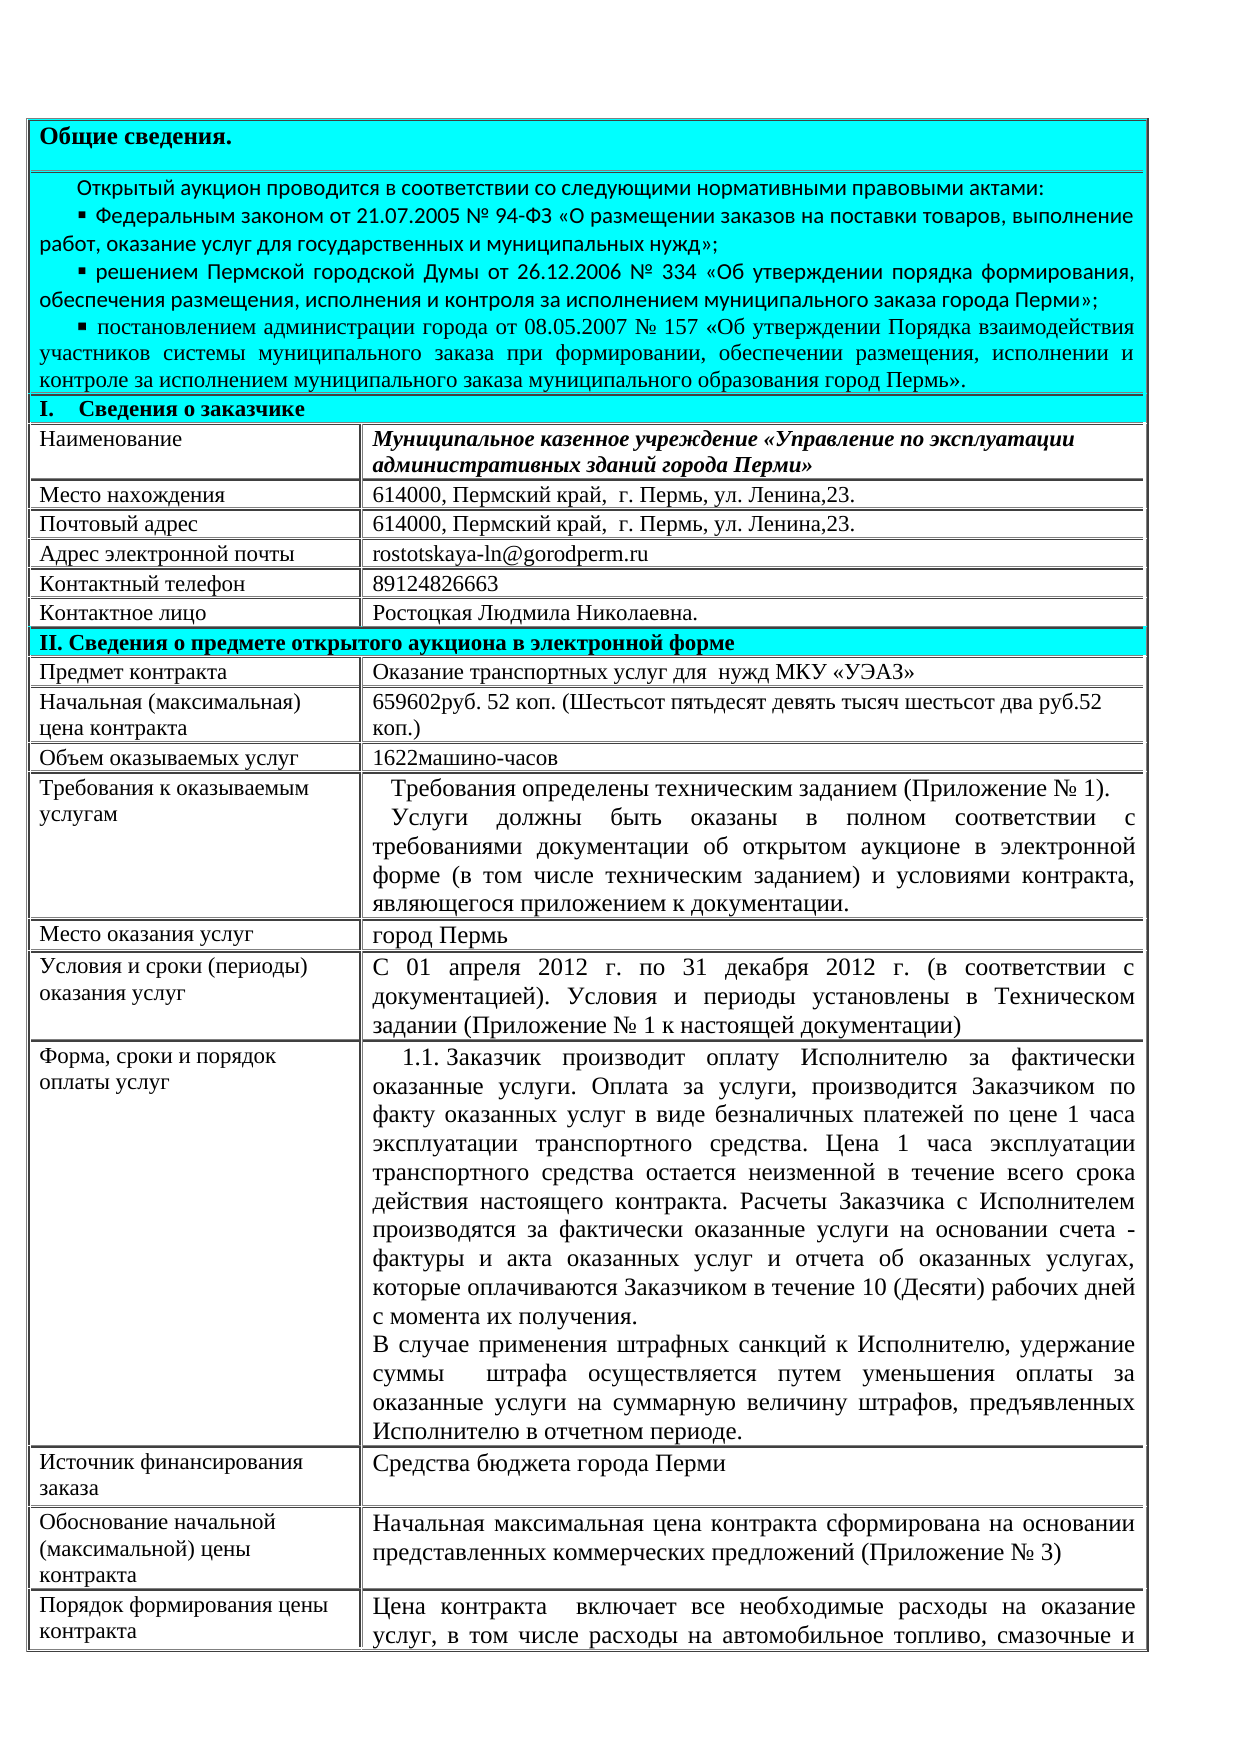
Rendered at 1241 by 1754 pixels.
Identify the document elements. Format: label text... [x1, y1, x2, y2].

table_cell Начальная (максимальная) цена контракта [30, 685, 359, 741]
table_cell Муниципальное казенное учреждение «Управление по эксплуатации административных зданий города Перми» [363, 422, 1146, 478]
table_cell II. Сведения о предмете открытого аукциона в электронной форме [28, 626, 1147, 655]
table_cell Оказание транспортных услуг для нужд МКУ «УЭАЗ» [363, 655, 1146, 685]
table_cell Заказчик производит оплату Исполнителю за фактически оказанные услуги. Оплата за услуги, производится Заказчиком по факту оказанных услуг в виде безналичных платежей по цене 1 часа эксплуатации транспортного средства. Цена 1 часа эксплуатации транспортного средства остается неизменной в течение всего срока действия настоящего контракта. Расчеты Заказчика с Исполнителем производятся за фактически оказанные услуги на основании счета - фактуры и акта оказанных услуг и отчета об оказанных услугах, которые оплачиваются Заказчиком в течение 10 (Десяти) рабочих дней с момента их получения. В случае применения штрафных санкций к Исполнителю, удержание суммы штрафа осуществляется путем уменьшения оплаты за оказанные услуги на суммарную величину штрафов, предъявленных Исполнителю в отчетном периоде. [363, 1039, 1146, 1444]
table_cell Наименование [30, 422, 360, 478]
table_cell Начальная максимальная цена контракта сформирована на основании представленных коммерческих предложений (Приложение № 3) [363, 1505, 1146, 1587]
table_cell Ростоцкая Людмила Николаевна. [363, 596, 1146, 626]
table_header Общие сведения. [30, 121, 1146, 170]
table_cell 659602руб. 52 коп. (Шестьсот пятьдесят девять тысяч шестьсот два руб.52 коп.) [363, 685, 1146, 741]
table_cell Контактное лицо [30, 596, 360, 626]
table_cell 1622машино-часов [363, 741, 1146, 770]
table_cell Объем оказываемых услуг [30, 741, 360, 770]
table_cell 614000, Пермский край, г. Пермь, ул. Ленина,23. [363, 507, 1146, 537]
table_cell Условия и сроки (периоды) оказания услуг [28, 949, 361, 1039]
table_cell 614000, Пермский край, г. Пермь, ул. Ленина,23. [363, 478, 1146, 507]
table_cell Форма, сроки и порядок оплаты услуг [30, 1039, 359, 1444]
table_cell город Пермь [363, 917, 1146, 949]
table_cell Источник финансирования заказа [28, 1445, 359, 1505]
table_cell Почтовый адрес [30, 507, 360, 537]
table_cell Открытый аукцион проводится в соответствии со следующими нормативными правовыми актами: Федеральным законом от 21.07.2005 № 94-ФЗ «О размещении заказов на поставки товаров, выполнение работ, оказание услуг для государственных и муниципальных нужд»; решением Пермской городской Думы от 26.12.2006 № 334 «Об утверждении порядка формирования, обеспечения размещения, исполнения и контроля за исполнением муниципального заказа города Перми»; постановлением администрации города от 08.05.2007 № 157 «Об утверждении Порядка взаимодействия участников системы муниципального заказа при формировании, обеспечении размещения, исполнении и контроле за исполнением муниципального заказа муниципального образования город Пермь». [30, 170, 1146, 392]
table_cell C 01 апреля 2012 г. по 31 декабря 2012 г. (в соответствии с документацией). Условия и периоды установлены в Техническом задании (Приложение № 1 к настоящей документации) [361, 949, 1147, 1039]
table_cell Обоснование начальной (максимальной) цены контракта [30, 1505, 360, 1587]
table_cell rostotskaya-ln@gorodperm.ru [363, 537, 1146, 566]
table_cell Требования к оказываемым услугам [28, 770, 361, 917]
table_cell Место нахождения [30, 478, 359, 507]
table_cell Средства бюджета города Перми [363, 1445, 1147, 1505]
table_cell Место оказания услуг [30, 917, 360, 949]
table_cell Адрес электронной почты [30, 537, 360, 566]
table_cell Предмет контракта [30, 655, 360, 685]
table_cell Сведения о заказчике [30, 392, 1146, 422]
table_cell Требования определены техническим заданием (Приложение № 1). Услуги должны быть оказаны в полном соответствии с требованиями документации об открытом аукционе в электронной форме (в том числе техническим заданием) и условиями контракта, являющегося приложением к документации. [361, 770, 1147, 917]
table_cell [28, 1588, 361, 1649]
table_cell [361, 1588, 1147, 1649]
table_cell Контактный телефон [28, 566, 361, 596]
table_cell 89124826663 [361, 566, 1147, 596]
